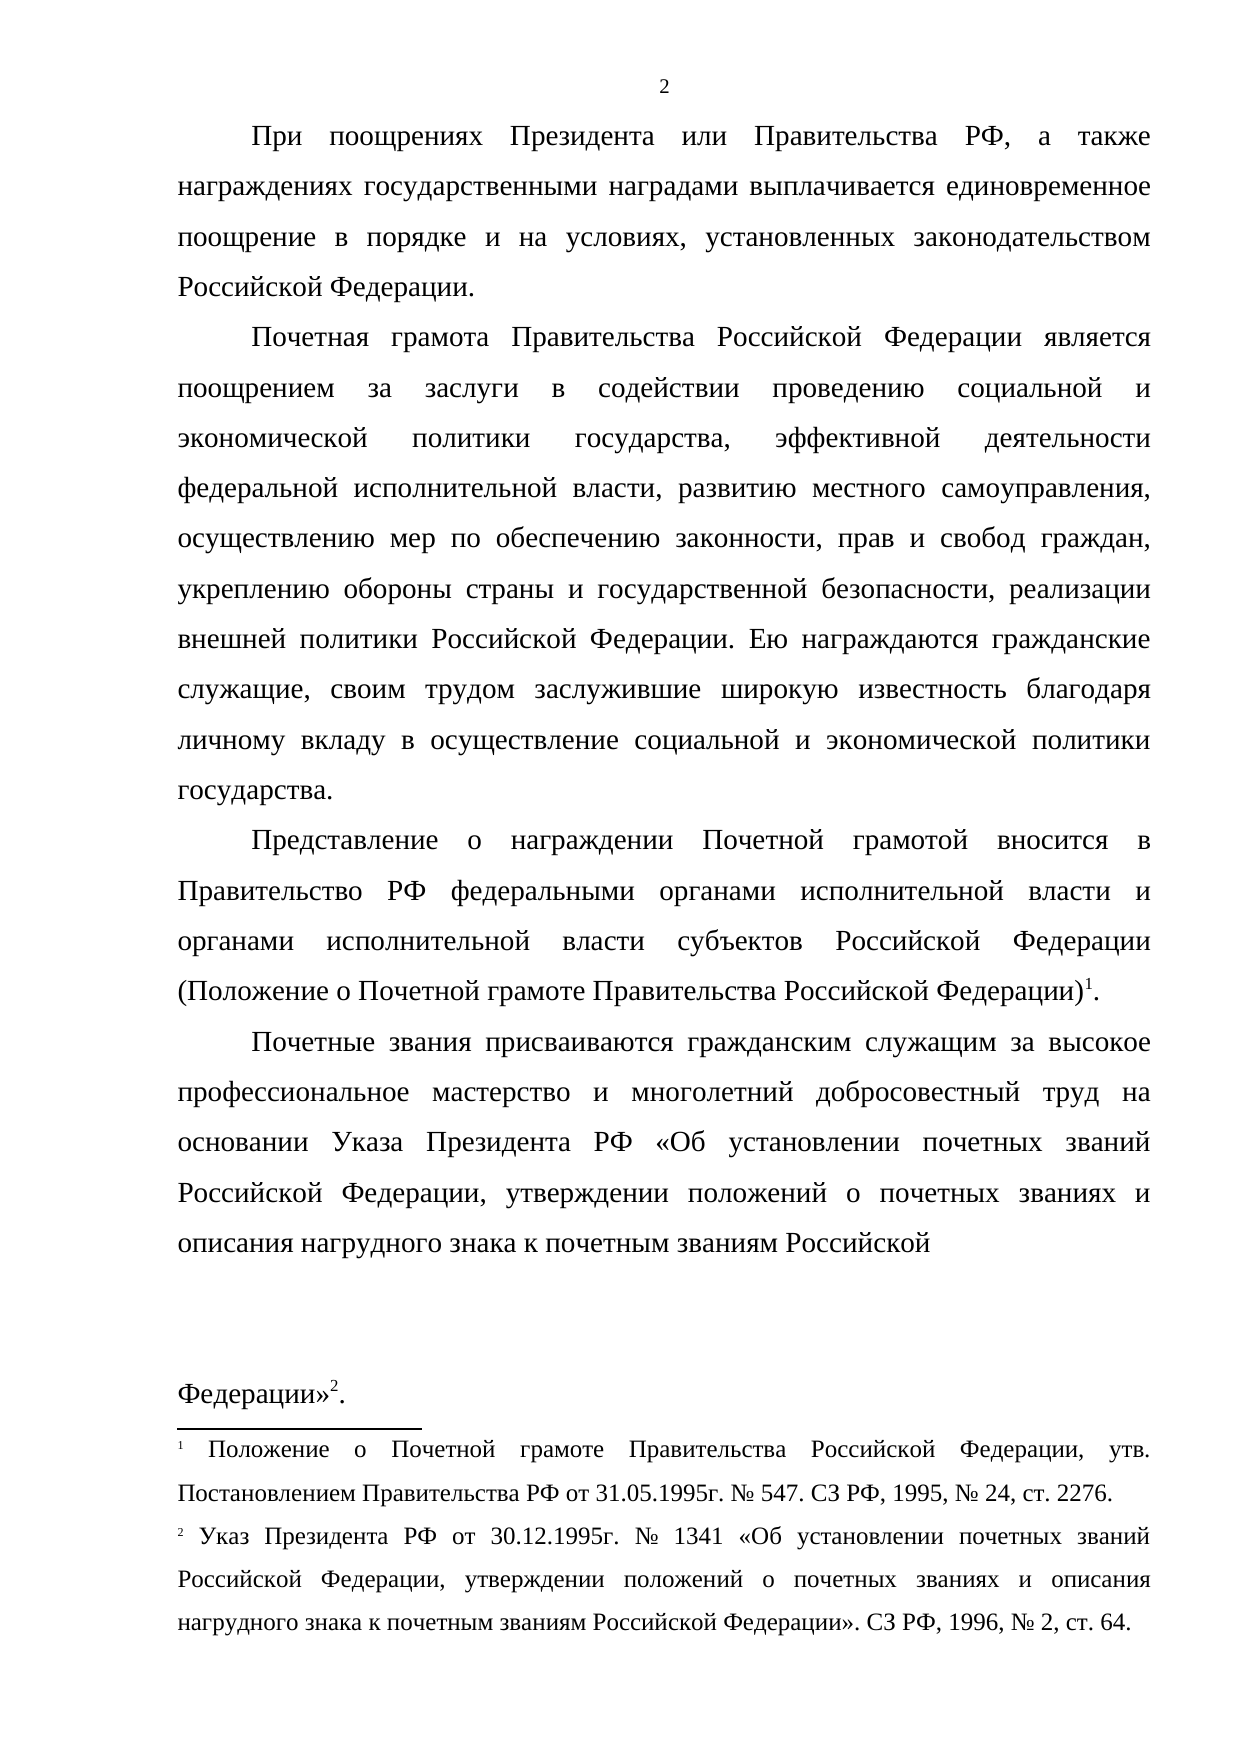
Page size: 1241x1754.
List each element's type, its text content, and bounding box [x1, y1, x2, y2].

text Федерации». [177, 1376, 1152, 1409]
text При поощрениях Президента или Правительства РФ, а также награждениях государственными наградами выплачивается единовременное поощрение в порядке и на условиях, установленных законодательством Российской Федерации. [177, 118, 1152, 303]
text Почетная грамота Правительства Российской Федерации является поощрением за заслуги в содействии проведению социальной и экономической политики государства, эффективной деятельности федеральной исполнительной власти, развитию местного самоуправления, осуществлению мер по обеспечению законности, прав и свобод граждан, укреплению обороны страны и государственной безопасности, реализации внешней политики Российской Федерации. Ею награждаются гражданские служащие, своим трудом заслужившие широкую известность благодаря личному вкладу в осуществление социальной и экономической политики государства. [177, 319, 1152, 806]
text Представление о награждении Почетной грамотой вносится в Правительство РФ федеральными органами исполнительной власти и органами исполнительной власти субъектов Российской Федерации (Положение о Почетной грамоте Правительства Российской Федерации). [177, 822, 1152, 1007]
text Почетные звания присваиваются гражданским служащим за высокое профессиональное мастерство и многолетний добросовестный труд на основании Указа Президента РФ «Об установлении почетных званий Российской Федерации, утверждении положений о почетных званиях и описания нагрудного знака к почетным званиям Российской [177, 1024, 1152, 1258]
